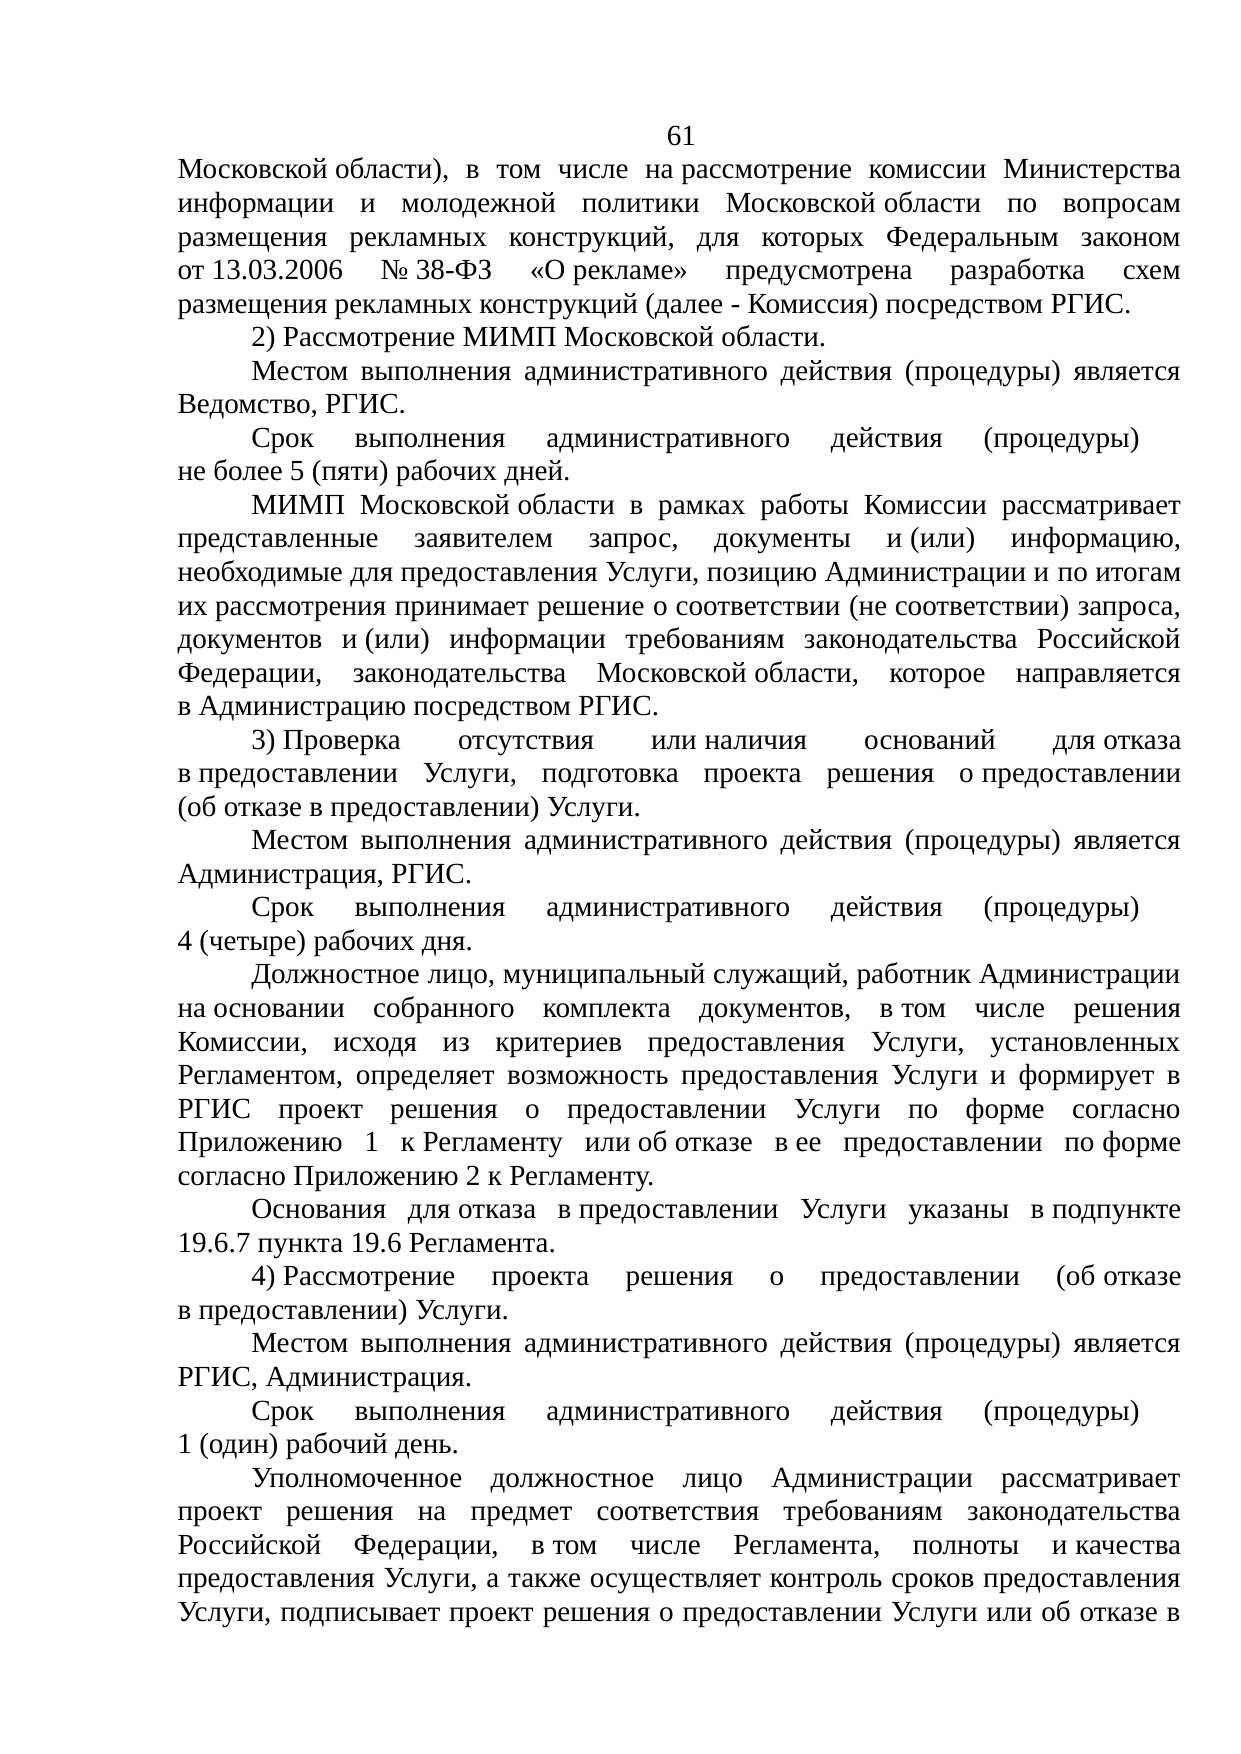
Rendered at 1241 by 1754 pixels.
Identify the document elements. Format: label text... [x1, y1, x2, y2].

text Срок выполнения административного действия (процедуры) 4 (четыре) рабочих дня. [177, 889, 1181, 957]
text Местом выполнения административного действия (процедуры) является Администрация, РГИС. [177, 822, 1181, 889]
text МИМП Московской области в рамках работы Комиссии рассматривает представленные заявителем запрос, документы и (или) информацию, необходимые для предоставления Услуги, позицию Администрации и по итогам их рассмотрения принимает решение о соответствии (не соответствии) запроса, документов и (или) информации требованиям законодательства Российской Федерации, законодательства Московской области, которое направляется в Администрацию посредством РГИС. [177, 487, 1181, 722]
text 3) Проверка отсутствия или наличия оснований для отказа в предоставлении Услуги, подготовка проекта решения о предоставлении (об отказе в предоставлении) Услуги. [177, 722, 1181, 822]
text 4) Рассмотрение проекта решения о предоставлении (об отказе в предоставлении) Услуги. [177, 1258, 1181, 1326]
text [177, 152, 1181, 319]
text 2) Рассмотрение МИМП Московской области. [177, 319, 1181, 353]
text Должностное лицо, муниципальный служащий, работник Администрации на основании собранного комплекта документов, в том числе решения Комиссии, исходя из критериев предоставления Услуги, установленных Регламентом, определяет возможность предоставления Услуги и формирует в РГИС проект решения о предоставлении Услуги по форме согласно Приложению 1 к Регламенту или об отказе в ее предоставлении по форме согласно Приложению 2 к Регламенту. [177, 957, 1181, 1191]
text Местом выполнения административного действия (процедуры) является Ведомство, РГИС. [177, 353, 1181, 420]
text Срок выполнения административного действия (процедуры) не более 5 (пяти) рабочих дней. [177, 420, 1181, 487]
text Местом выполнения административного действия (процедуры) является РГИС, Администрация. [177, 1326, 1181, 1393]
text Основания для отказа в предоставлении Услуги указаны в подпункте 19.6.7 пункта 19.6 Регламента. [177, 1191, 1181, 1258]
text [177, 1460, 1181, 1627]
text Срок выполнения административного действия (процедуры) 1 (один) рабочий день. [177, 1393, 1181, 1460]
